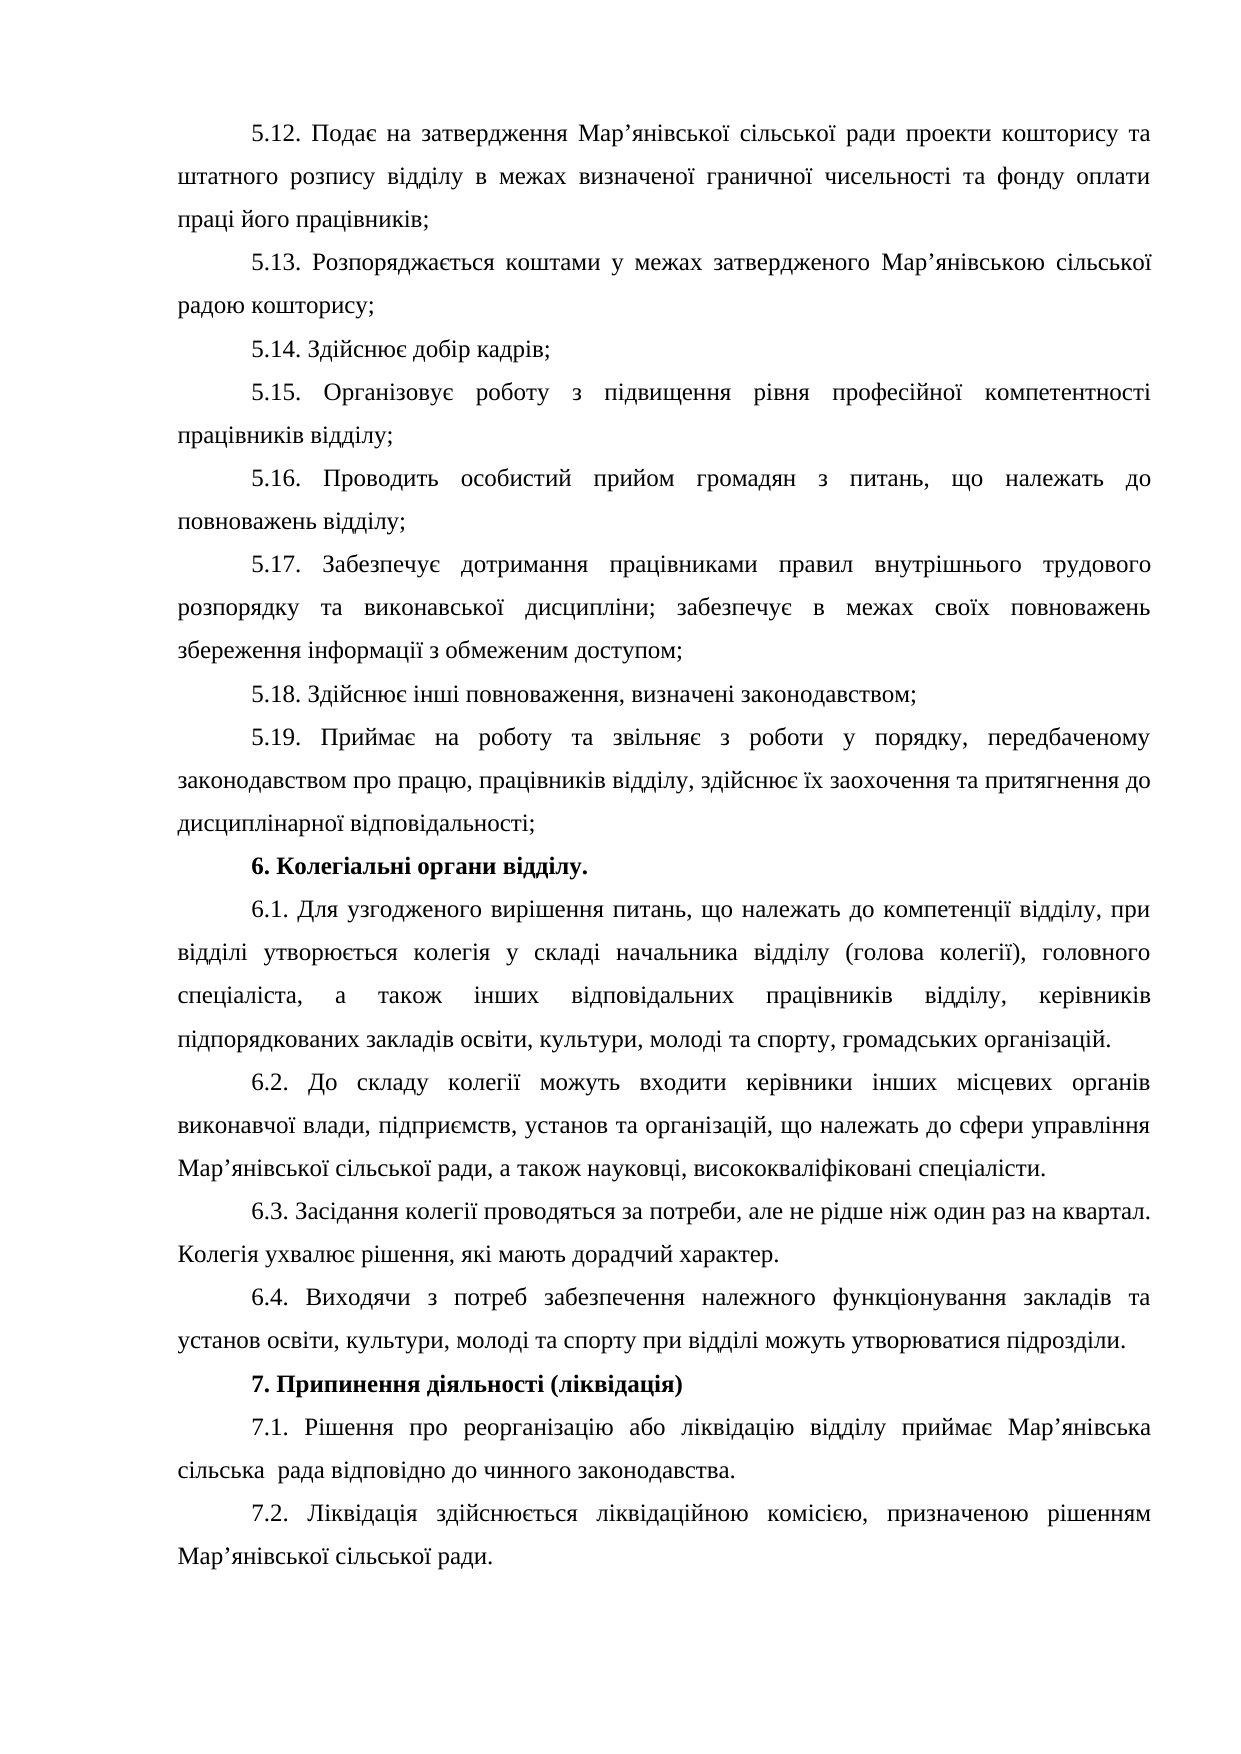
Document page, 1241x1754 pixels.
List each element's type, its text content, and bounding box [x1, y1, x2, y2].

text 7.2. Ліквідація здійснюється ліквідаційною комісією, призначеною рішенням Мар’янівської сільської ради. [177, 1498, 1152, 1570]
text 5.18. Здійснює інші повноваження, визначені законодавством; [177, 679, 1152, 707]
text 5.16. Проводить особистий прийом громадян з питань, що належать до повноважень відділу; [177, 463, 1152, 535]
text 5.15. Організовує роботу з підвищення рівня професійної компетентності працівників відділу; [177, 377, 1152, 449]
text 6. Колегіальні органи відділу. [177, 851, 1152, 880]
text 5.17. Забезпечує дотримання працівниками правил внутрішнього трудового розпорядку та виконавської дисципліни; забезпечує в межах своїх повноважень збереження інформації з обмеженим доступом; [177, 549, 1152, 664]
text 6.4. Виходячи з потреб забезпечення належного функціонування закладів та установ освіти, культури, молоді та спорту при відділі можуть утворюватися підрозділи. [177, 1282, 1152, 1354]
text 5.19. Приймає на роботу та звільняє з роботи у порядку, передбаченому законодавством про працю, працівників відділу, здійснює їх заохочення та притягнення до дисциплінарної відповідальності; [177, 722, 1152, 837]
text 6.2. До складу колегії можуть входити керівники інших місцевих органів виконавчої влади, підприємств, установ та організацій, що належать до сфери управління Мар’янівської сільської ради, а також науковці, висококваліфіковані спеціалісти. [177, 1067, 1152, 1182]
text 7.1. Рішення про реорганізацію або ліквідацію відділу приймає Мар’янівська сільська рада відповідно до чинного законодавства. [177, 1412, 1152, 1484]
text 5.12. Подає на затвердження Мар’янівської сільської ради проекти кошторису та штатного розпису відділу в межах визначеної граничної чисельності та фонду оплати праці його працівників; [177, 118, 1152, 233]
text 5.14. Здійснює добір кадрів; [177, 334, 1152, 362]
text 6.3. Засідання колегії проводяться за потреби, але не рідше ніж один раз на квартал. Колегія ухвалює рішення, які мають дорадчий характер. [177, 1196, 1152, 1268]
text 6.1. Для узгодженого вирішення питань, що належать до компетенції відділу, при відділі утворюється колегія у складі начальника відділу (голова колегії), головного спеціаліста, а також інших відповідальних працівників відділу, керівників підпорядкованих закладів освіти, культури, молоді та спорту, громадських організацій. [177, 894, 1152, 1052]
text 7. Припинення діяльності (ліквідація) [177, 1369, 1152, 1397]
text 5.13. Розпоряджається коштами у межах затвердженого Мар’янівською сільської радою кошторису; [177, 247, 1152, 319]
